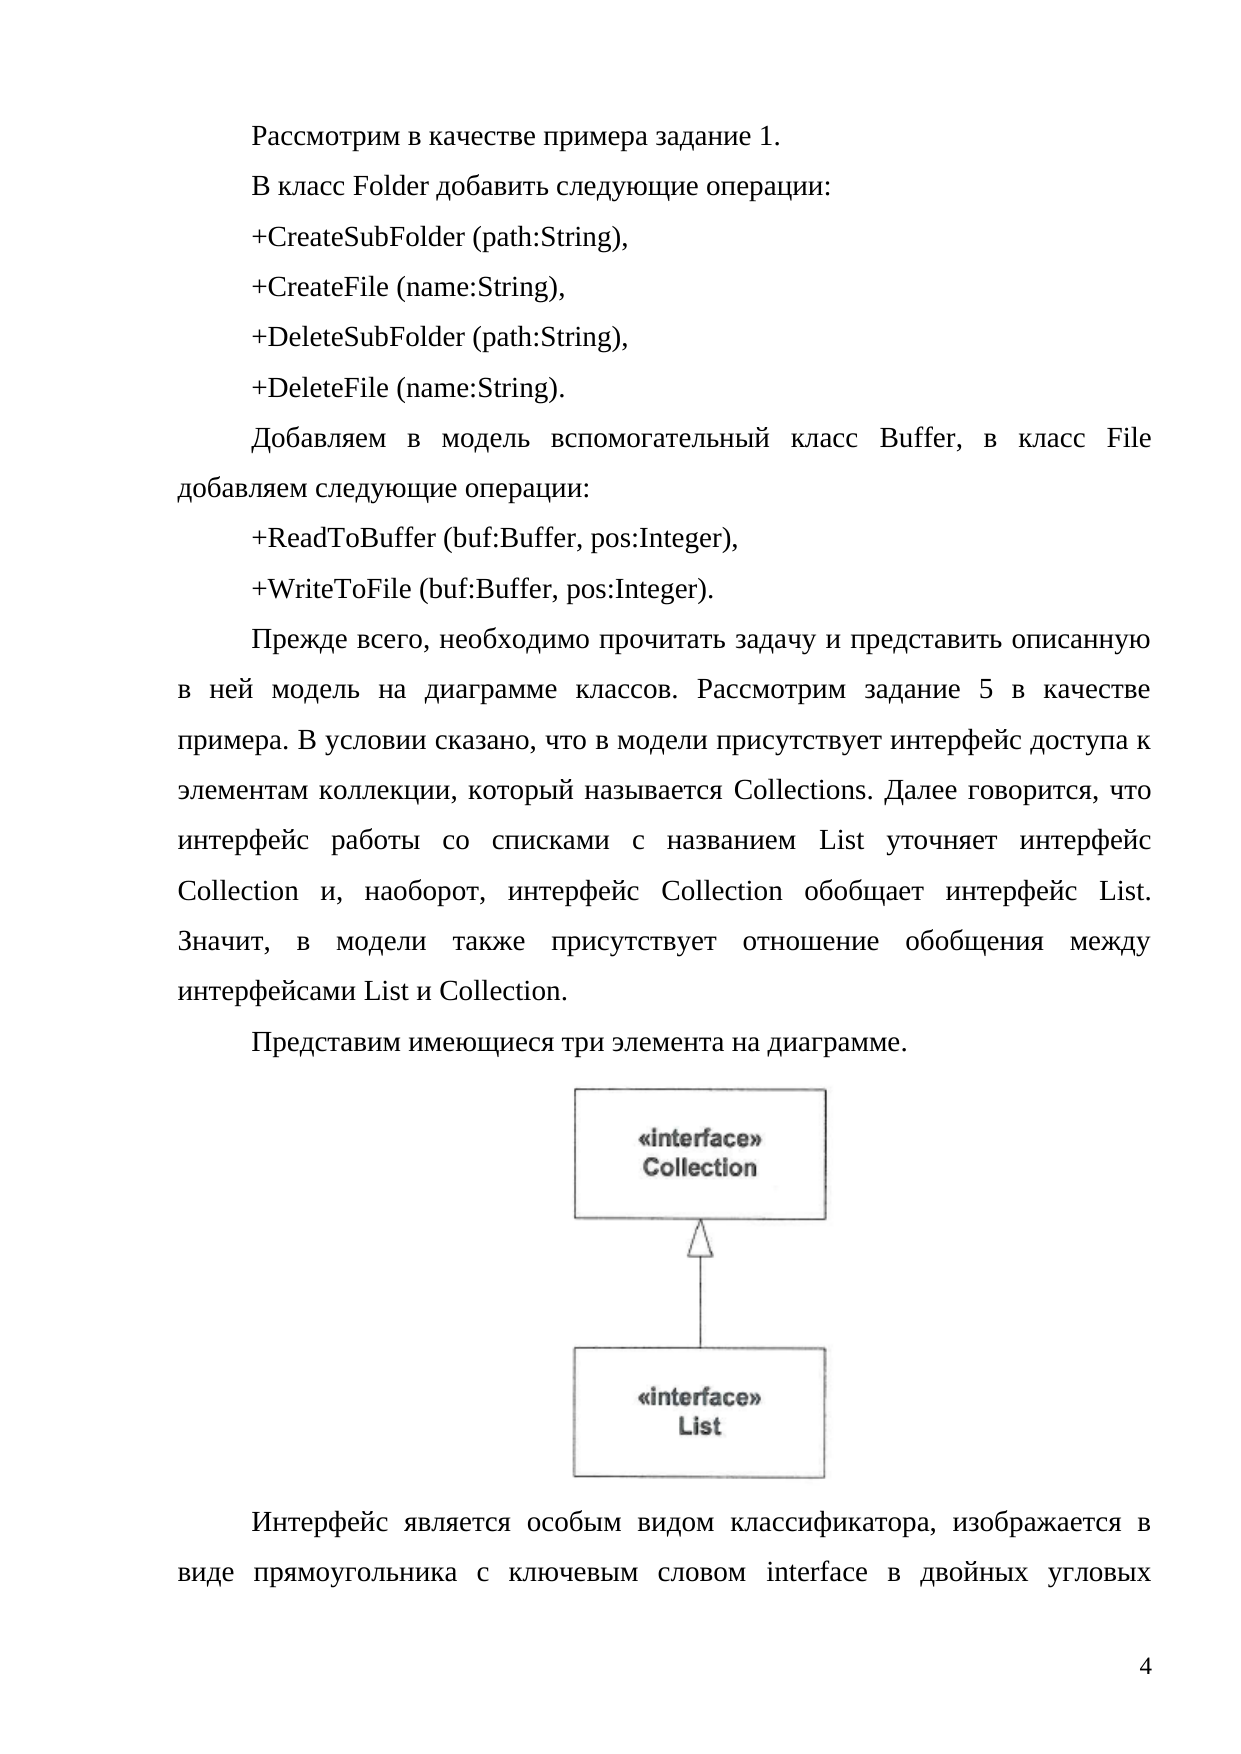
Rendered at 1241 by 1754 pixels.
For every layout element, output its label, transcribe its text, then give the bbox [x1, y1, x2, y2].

text +DeleteSubFolder (path:String), [177, 319, 1152, 353]
text Прежде всего, необходимо прочитать задачу и представить описанную в ней модель на диаграмме классов. Рассмотрим задание 5 в качестве примера. В условии сказано, что в модели присутствует интерфейс доступа к элементам коллекции, который называется Collections. Далее говорится, что интерфейс работы со списками с названием List уточняет интерфейс Collection и, наоборот, интерфейс Collection обобщает интерфейс List. Значит, в модели также присутствует отношение обобщения между интерфейсами List и Collection. [177, 621, 1152, 1007]
text Рассмотрим в качестве примера задание 1. [177, 118, 1152, 152]
text +WriteToFile (buf:Buffer, pos:Integer). [177, 571, 1152, 604]
picture [562, 1074, 841, 1490]
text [177, 1504, 1152, 1588]
text В класс Folder добавить следующие операции: [177, 168, 1152, 202]
text +CreateSubFolder (path:String), [177, 219, 1152, 252]
text +ReadToBuffer (buf:Buffer, pos:Integer), [177, 521, 1152, 554]
text Добавляем в модель вспомогательный класс Buffer, в класс File добавляем следующие операции: [177, 420, 1152, 504]
text Представим имеющиеся три элемента на диаграмме. [177, 1024, 1152, 1057]
text +CreateFile (name:String), [177, 269, 1152, 303]
text +DeleteFile (name:String). [177, 370, 1152, 403]
